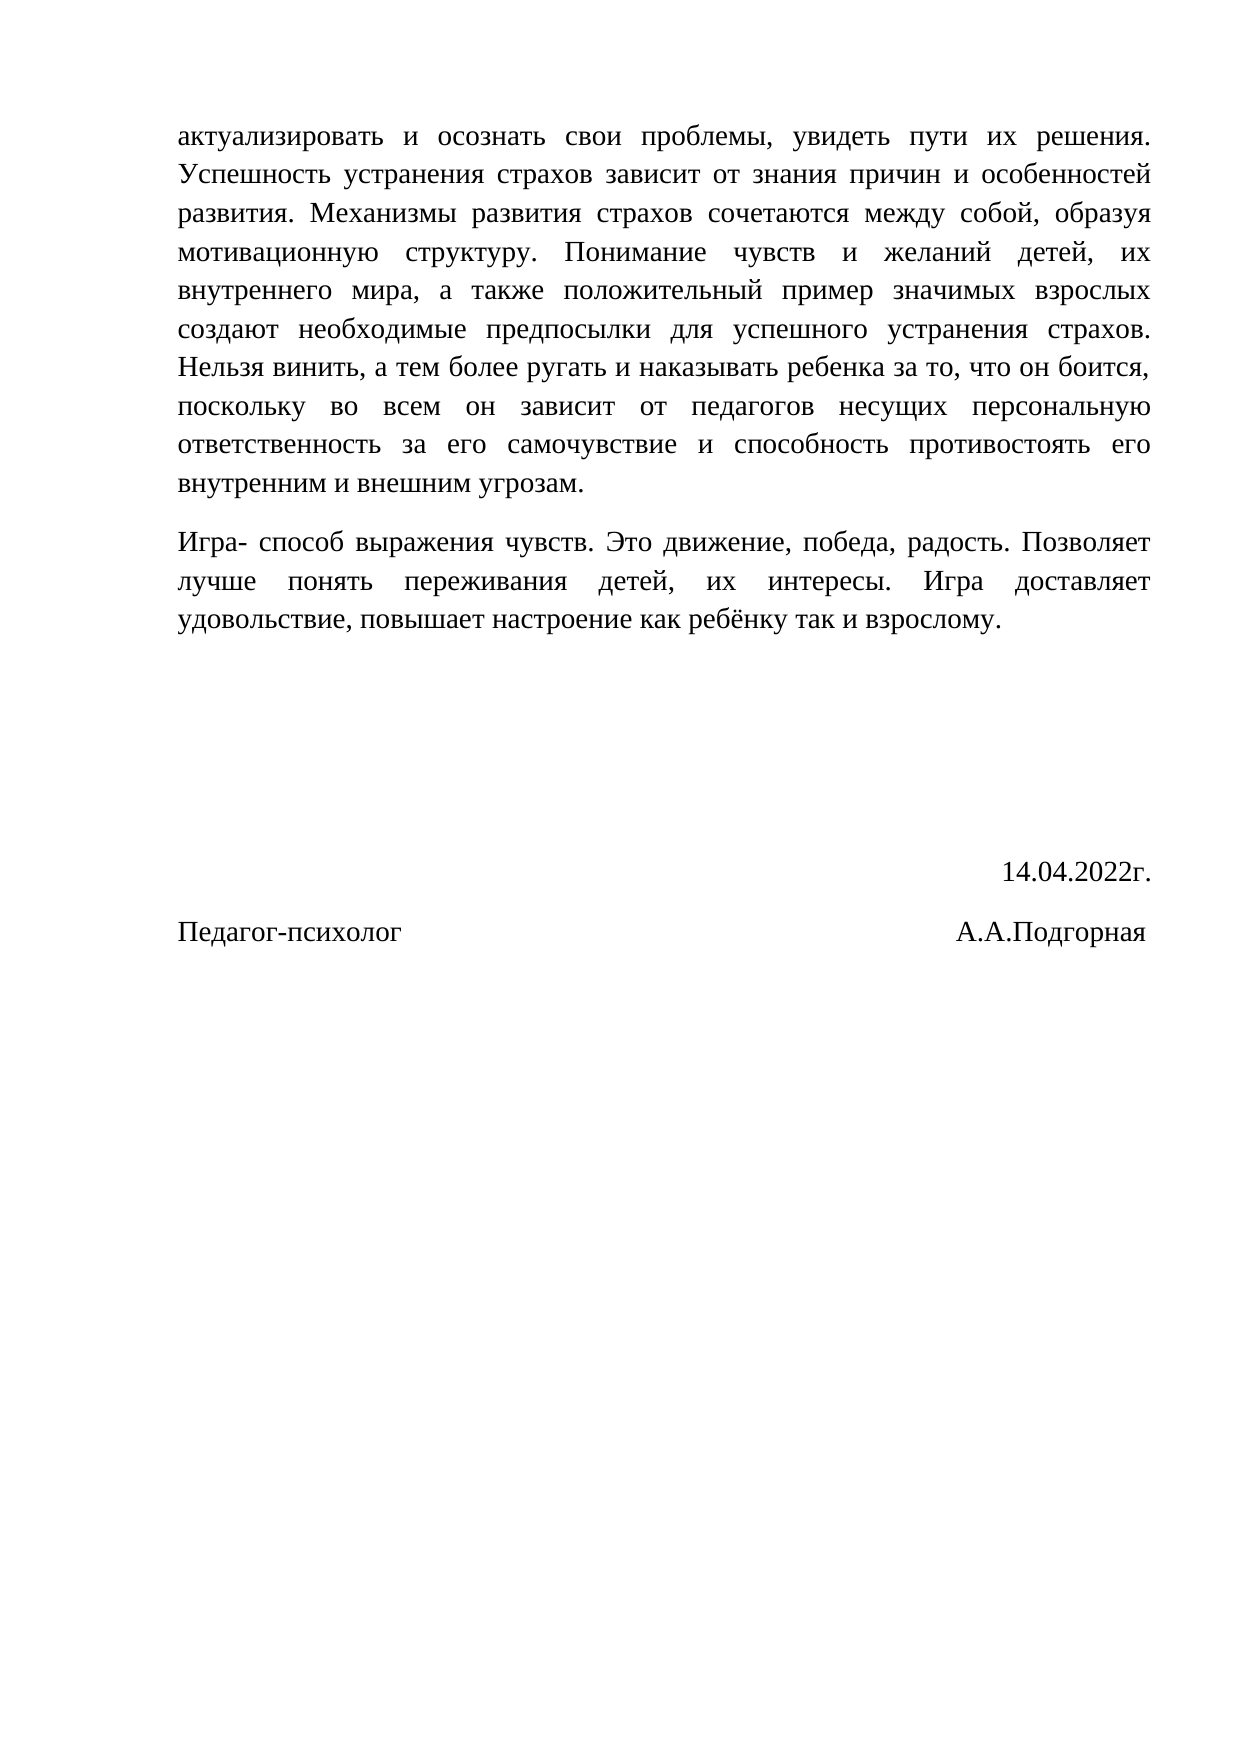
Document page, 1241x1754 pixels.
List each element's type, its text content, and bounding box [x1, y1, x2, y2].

text Педагог-психолог А.А.Подгорная [177, 914, 1152, 947]
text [177, 118, 1152, 498]
text 14.04.2022г. [177, 854, 1152, 888]
text Игра- способ выражения чувств. Это движение, победа, радость. Позволяет лучше понять переживания детей, их интересы. Игра доставляет удовольствие, повышает настроение как ребёнку так и взрослому. [177, 524, 1152, 635]
